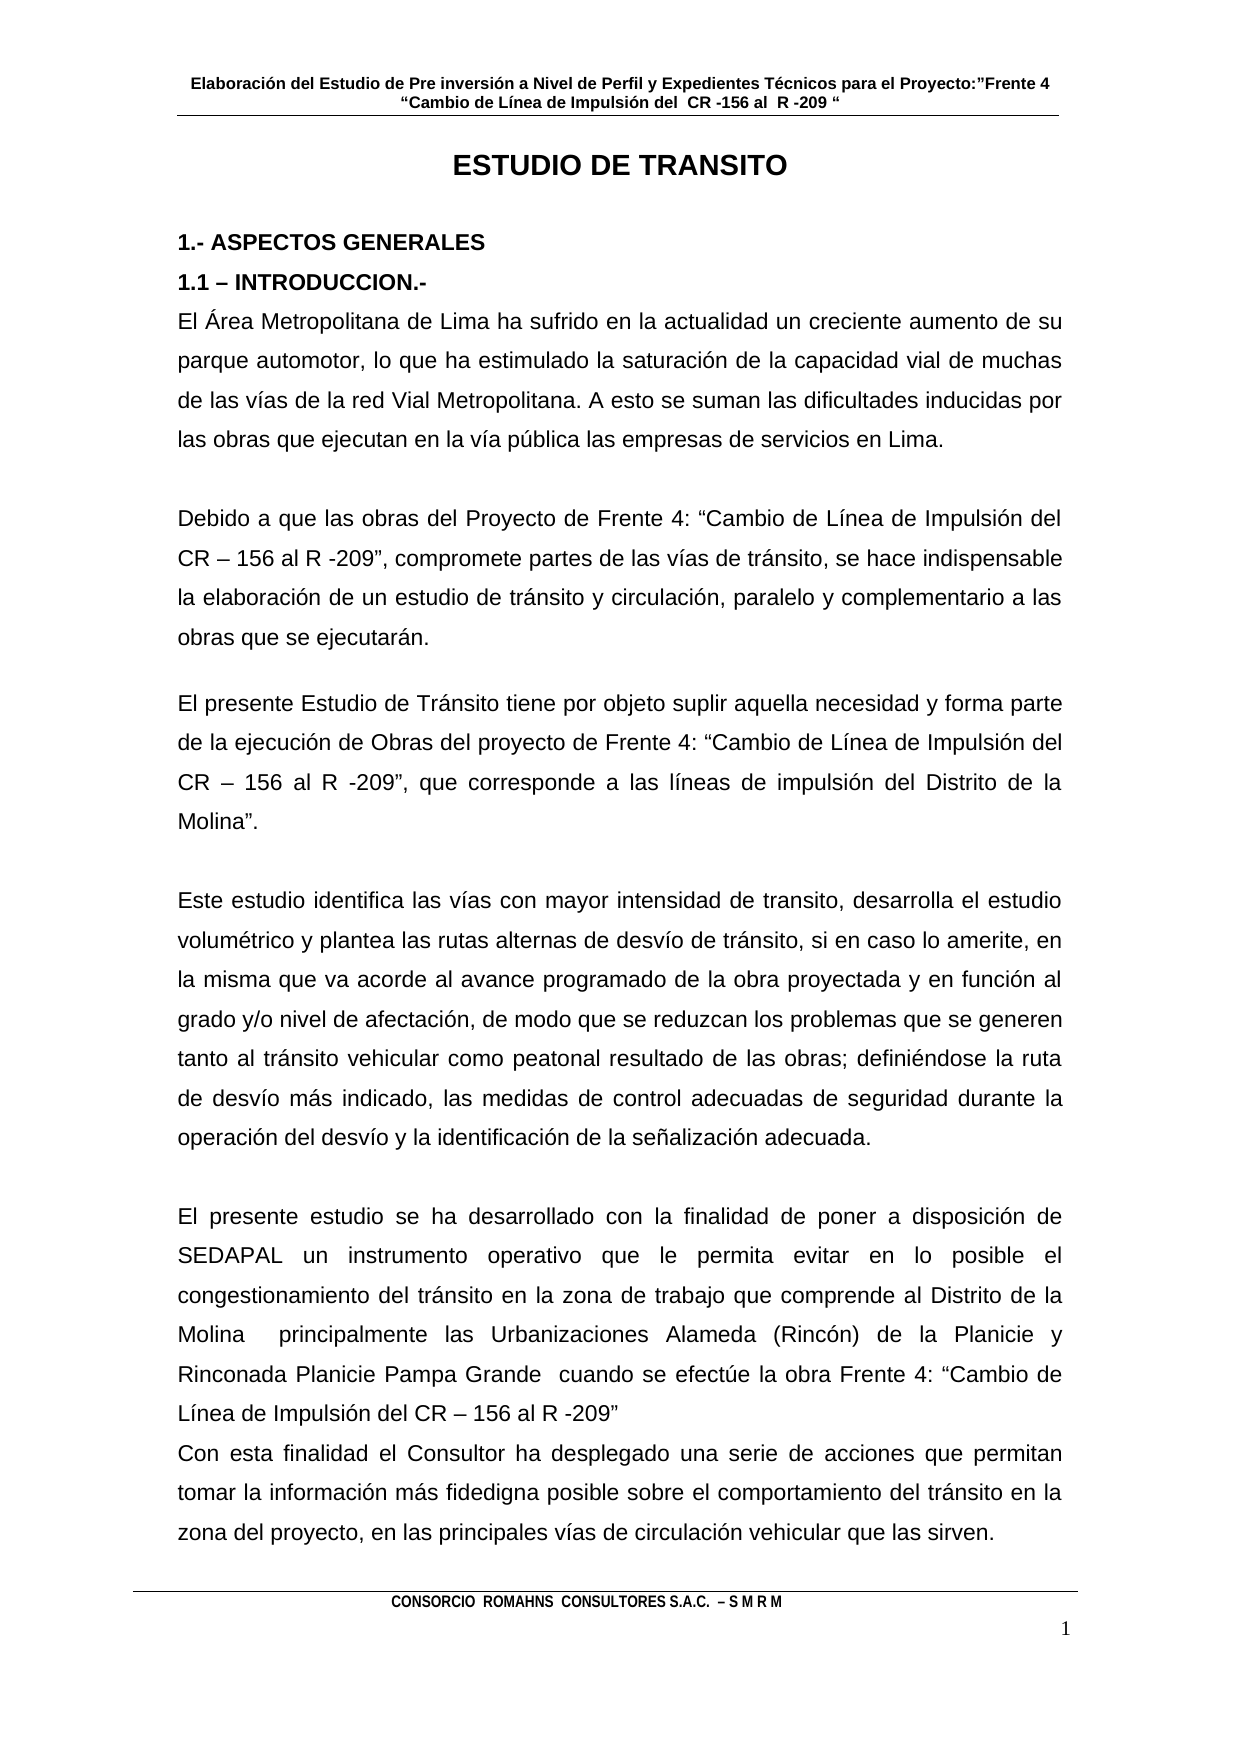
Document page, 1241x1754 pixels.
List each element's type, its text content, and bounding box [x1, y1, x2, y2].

text El Área Metropolitana de Lima ha sufrido en la actualidad un creciente aumento de su parque automotor, lo que ha estimulado la saturación de la capacidad vial de muchas de las vías de la red Vial Metropolitana. A esto se suman las dificultades inducidas por las obras que ejecutan en la vía pública las empresas de servicios en Lima. [177, 308, 1063, 453]
text 1.- ASPECTOS GENERALES [177, 229, 1063, 255]
text Este estudio identifica las vías con mayor intensidad de transito, desarrolla el estudio volumétrico y plantea las rutas alternas de desvío de tránsito, si en caso lo amerite, en la misma que va acorde al avance programado de la obra proyectada y en función al grado y/o nivel de afectación, de modo que se reduzcan los problemas que se generen tanto al tránsito vehicular como peatonal resultado de las obras; definiéndose la ruta de desvío más indicado, las medidas de control adecuadas de seguridad durante la operación del desvío y la identificación de la señalización adecuada. [177, 887, 1063, 1150]
text El presente estudio se ha desarrollado con la finalidad de poner a disposición de SEDAPAL un instrumento operativo que le permita evitar en lo posible el congestionamiento del tránsito en la zona de trabajo que comprende al Distrito de la Molina principalmente las Urbanizaciones Alameda (Rincón) de la Planicie y Rinconada Planicie Pampa Grande cuando se efectúe la obra Frente 4: “Cambio de Línea de Impulsión del CR – 156 al R -209” [177, 1203, 1063, 1427]
text ESTUDIO DE TRANSITO [177, 148, 1063, 181]
text Debido a que las obras del Proyecto de Frente 4: “Cambio de Línea de Impulsión del CR – 156 al R -209”, compromete partes de las vías de tránsito, se hace indispensable la elaboración de un estudio de tránsito y circulación, paralelo y complementario a las obras que se ejecutarán. [177, 505, 1063, 650]
text 1.1 – INTRODUCCION.- [177, 268, 1063, 295]
text El presente Estudio de Tránsito tiene por objeto suplir aquella necesidad y forma parte de la ejecución de Obras del proyecto de Frente 4: “Cambio de Línea de Impulsión del CR – 156 al R -209”, que corresponde a las líneas de impulsión del Distrito de la Molina”. [177, 690, 1063, 834]
text Con esta finalidad el Consultor ha desplegado una serie de acciones que permitan tomar la información más fidedigna posible sobre el comportamiento del tránsito en la zona del proyecto, en las principales vías de circulación vehicular que las sirven. [177, 1440, 1063, 1545]
